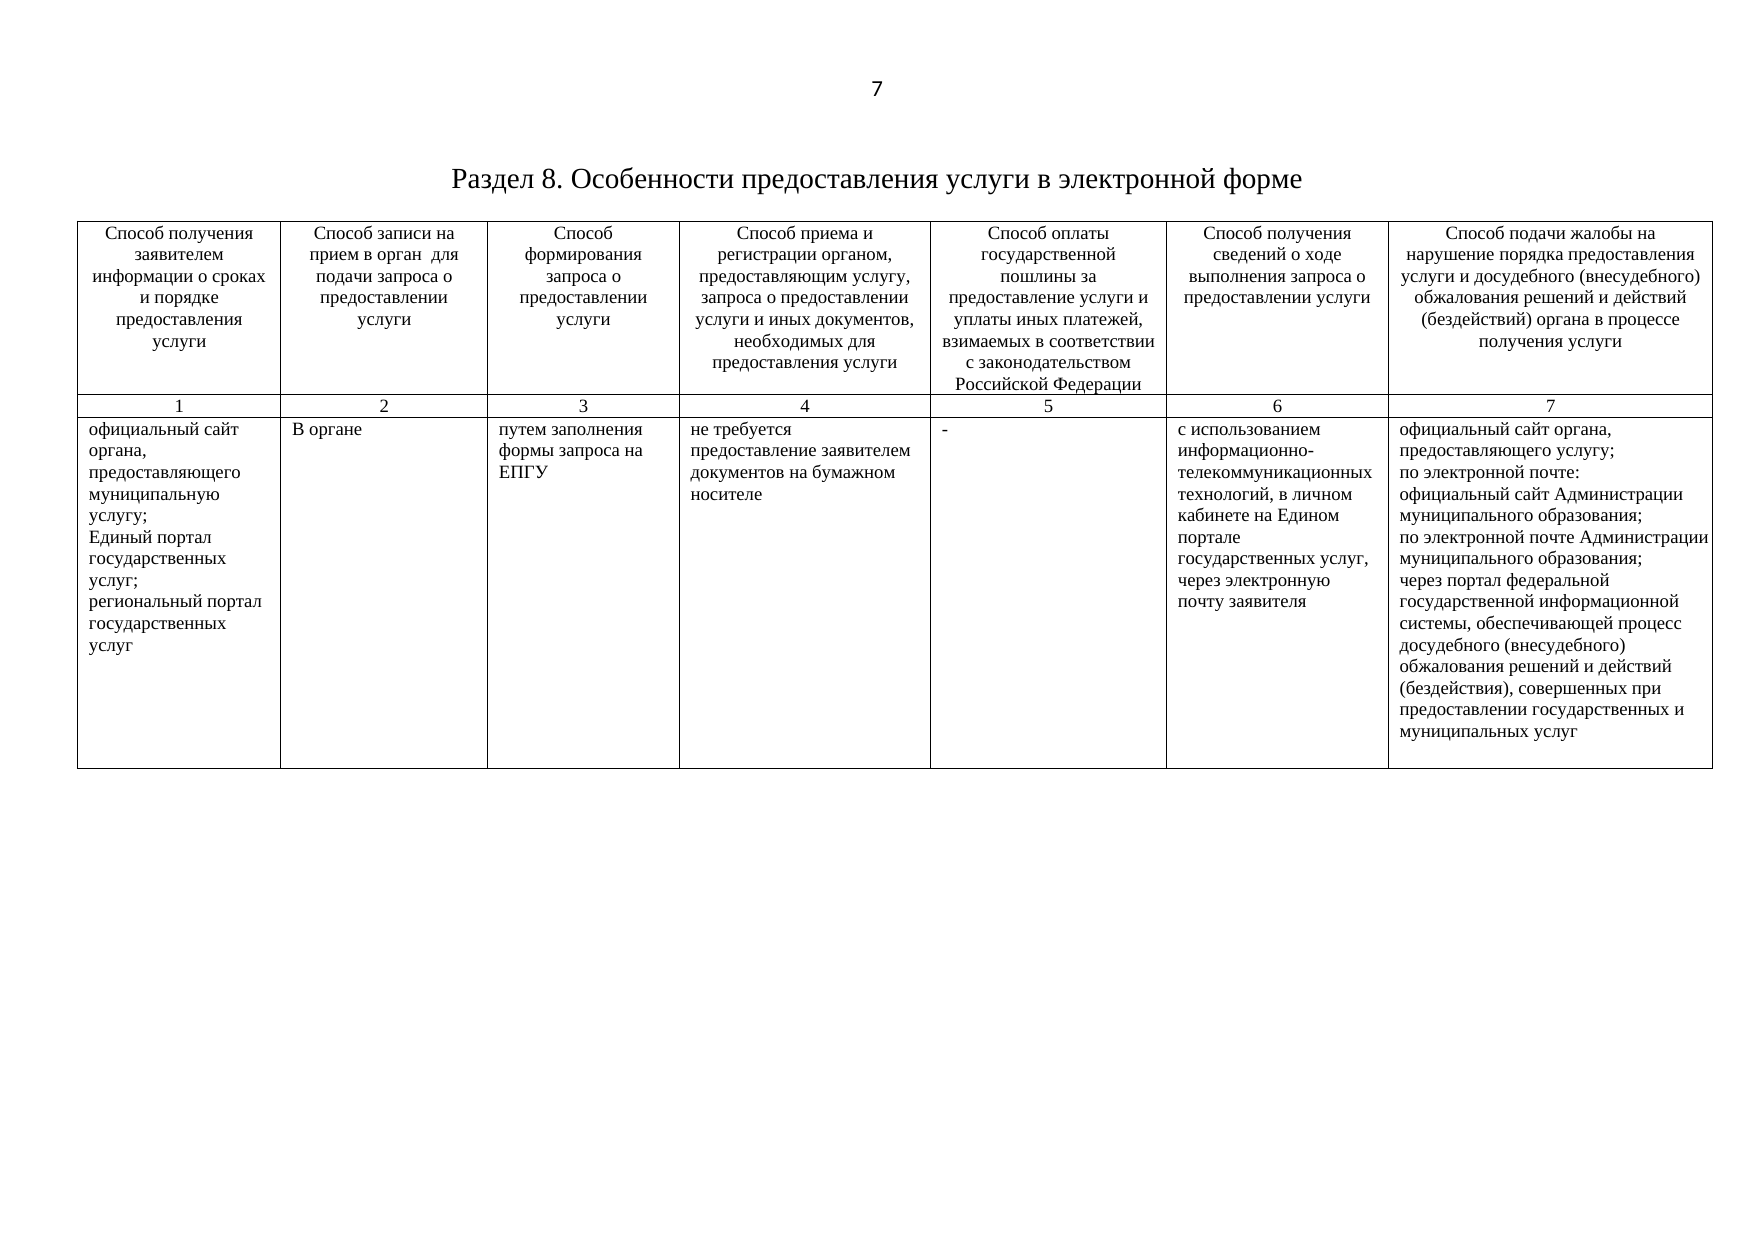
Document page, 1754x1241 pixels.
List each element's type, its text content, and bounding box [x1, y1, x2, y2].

table_cell 3 [488, 395, 679, 417]
table_header Способ подачи жалобы на нарушение порядка предоставления услуги и досудебного (внесудебного) обжалования решений и действий (бездействий) органа в процессе получения услуги [1389, 222, 1712, 394]
table_cell 5 [931, 395, 1166, 417]
table_cell В органе [281, 418, 487, 768]
table_cell 1 [78, 395, 280, 417]
table_cell с использованием информационно-телекоммуникационных технологий, в личном кабинете на Едином портале государственных услуг, через электронную почту заявителя [1167, 418, 1388, 768]
text Раздел 8. Особенности предоставления услуги в электронной форме [89, 161, 1665, 195]
table_header Способ приема и регистрации органом, предоставляющим услугу, запроса о предоставлении услуги и иных документов, необходимых для предоставления услуги [680, 222, 930, 394]
table_cell путем заполнения формы запроса на ЕПГУ [488, 418, 679, 768]
table_cell официальный сайт органа, предоставляющего муниципальную услугу; Единый портал государственных услуг; региональный портал государственных услуг [78, 418, 280, 768]
table_header Способ оплаты государственной пошлины за предоставление услуги и уплаты иных платежей, взимаемых в соответствии с законодательством Российской Федерации [931, 222, 1166, 394]
table_cell не требуется предоставление заявителем документов на бумажном носителе [680, 418, 930, 768]
table_cell - [931, 418, 1166, 768]
table_header Способ получения сведений о ходе выполнения запроса о предоставлении услуги [1167, 222, 1388, 394]
table_cell 6 [1167, 395, 1388, 417]
table_cell 2 [281, 395, 487, 417]
table_cell 4 [680, 395, 930, 417]
table_header Способ формирования запроса о предоставлении услуги [488, 222, 679, 394]
table_header Способ записи на прием в орган для подачи запроса о предоставлении услуги [281, 222, 487, 394]
table_cell официальный сайт органа, предоставляющего услугу; по электронной почте: официальный сайт Администрации муниципального образования; по электронной почте Администрации муниципального образования; через портал федеральной государственной информационной системы, обеспечивающей процесс досудебного (внесудебного) обжалования решений и действий (бездействия), совершенных при предоставлении государственных и муниципальных услуг [1389, 418, 1712, 768]
table_header Способ получения заявителем информации о сроках и порядке предоставления услуги [78, 222, 280, 394]
table_cell 7 [1389, 395, 1712, 417]
